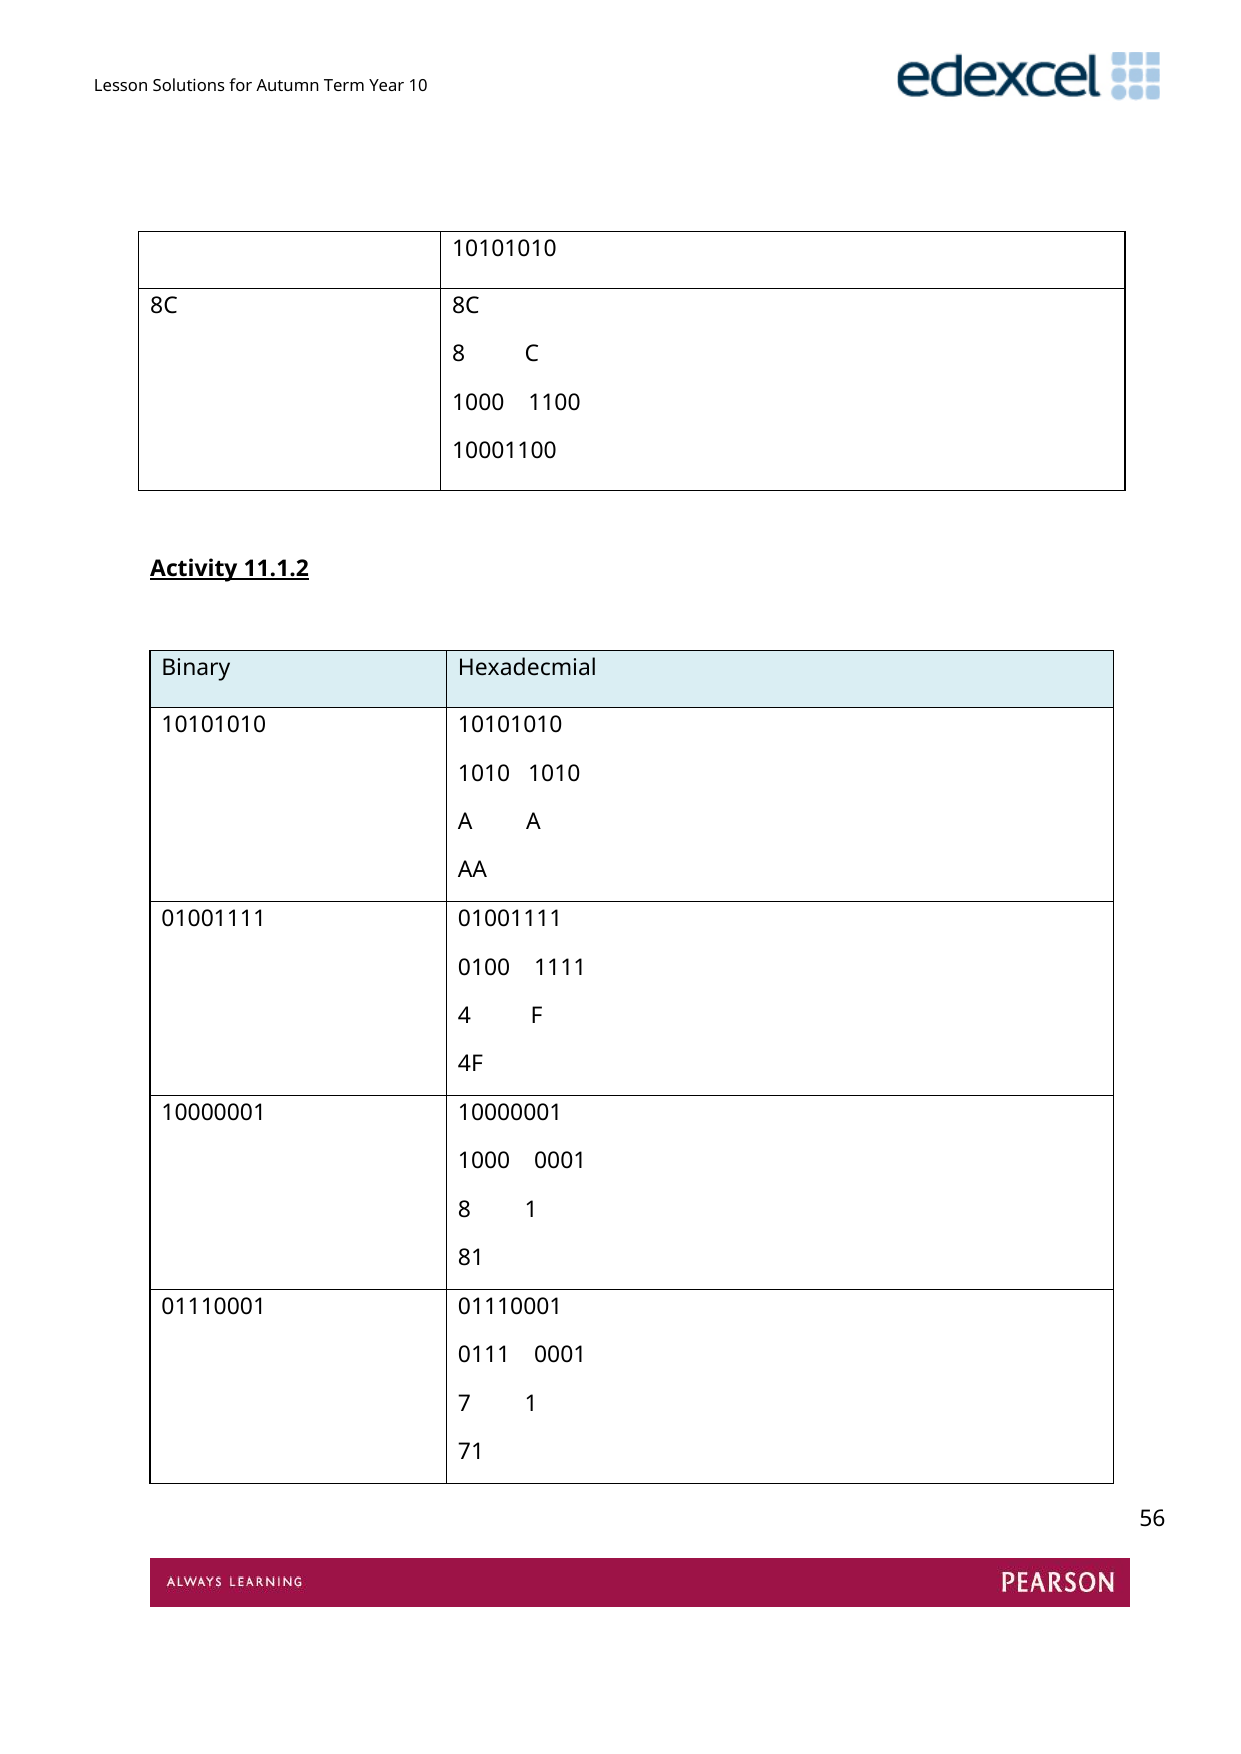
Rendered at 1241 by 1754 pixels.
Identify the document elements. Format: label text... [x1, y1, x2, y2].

table_cell AA A A 1010 1010 10101010 [441, 232, 1124, 288]
picture [897, 52, 1160, 101]
table_cell 8C 8 C 1000 1100 10001100 [441, 289, 1124, 490]
subtitle Activity 11.1.2 [150, 552, 1165, 583]
picture [150, 1558, 1130, 1607]
table_header [139, 594, 1125, 1484]
table_cell 8C [139, 289, 440, 490]
table_cell AA [139, 232, 440, 288]
